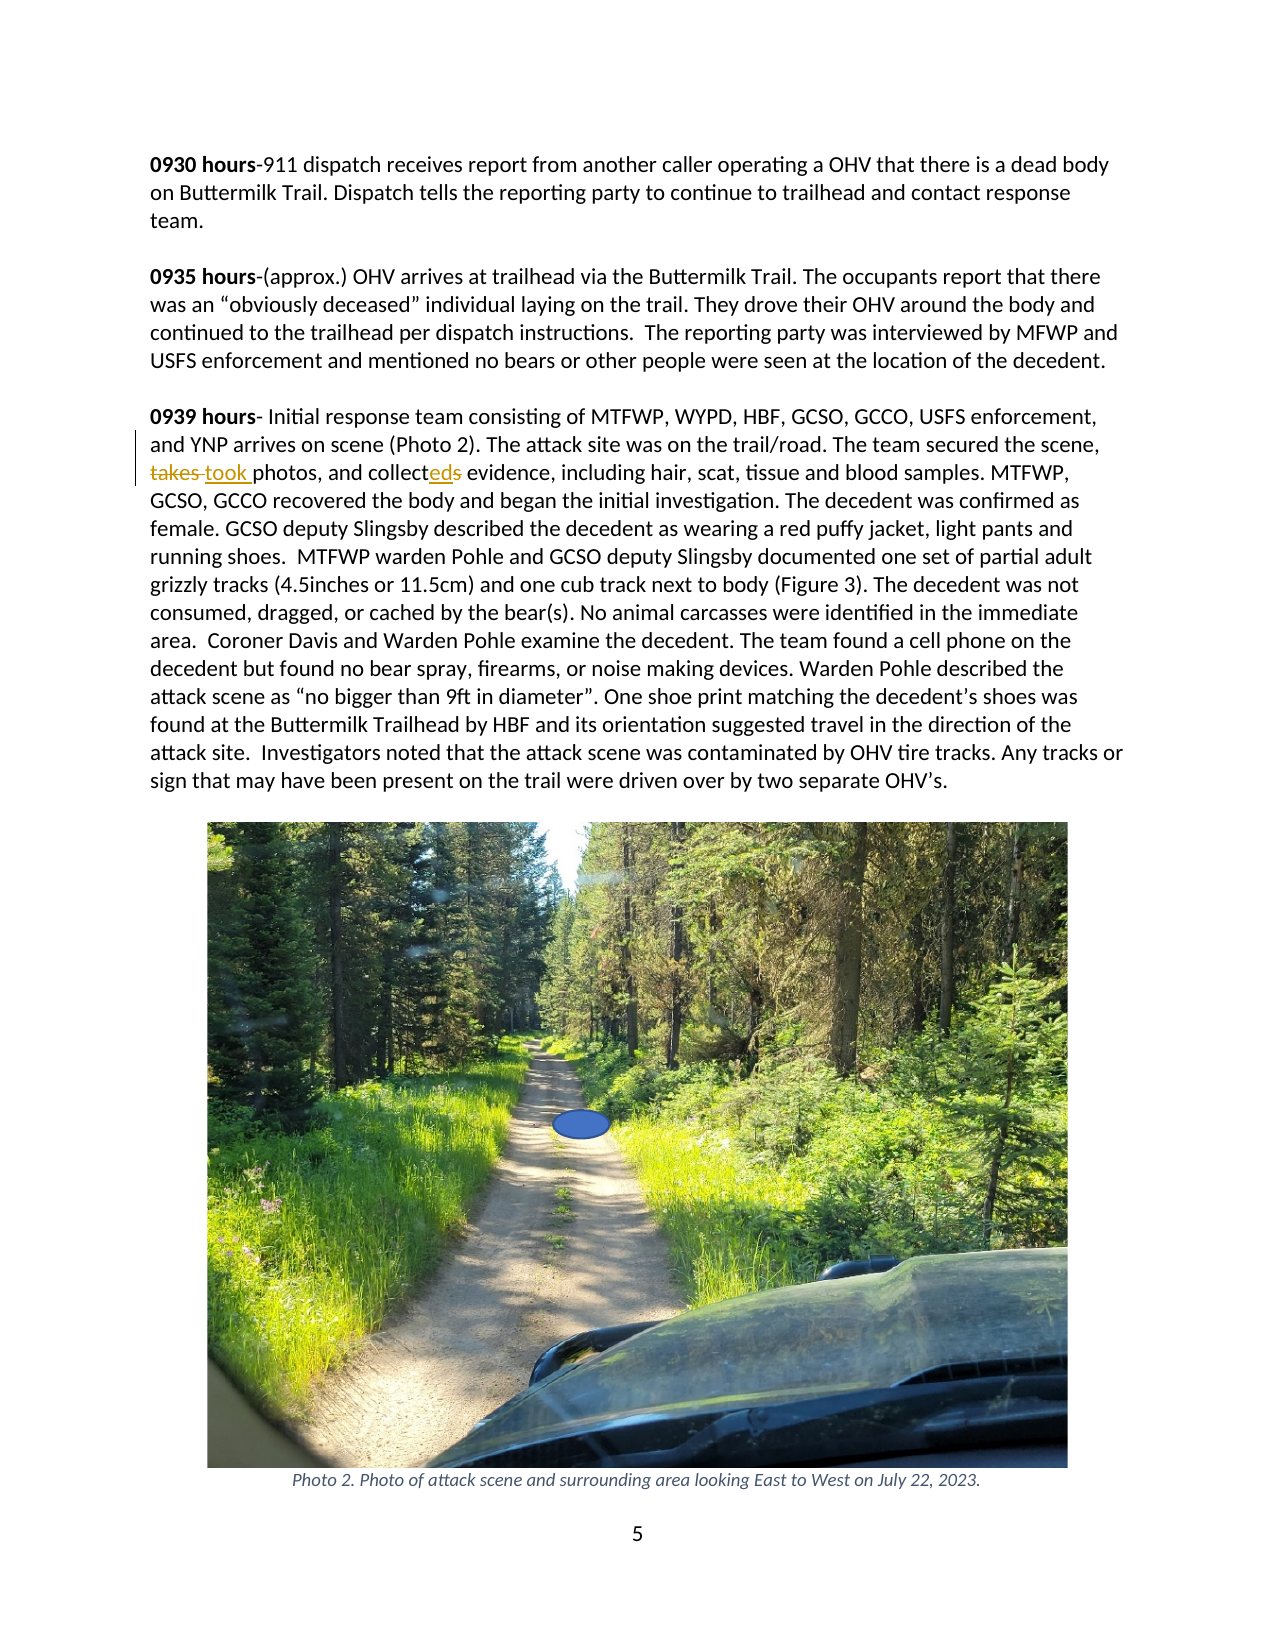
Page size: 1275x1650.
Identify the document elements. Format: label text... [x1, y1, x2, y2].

text 0935 hours-(approx.) OHV arrives at trailhead via the Buttermilk Trail. The occupants report that there was an “obviously deceased” individual laying on the trail. They drove their OHV around the body and continued to the trailhead per dispatch instructions. The reporting party was interviewed by MFWP and USFS enforcement and mentioned no bears or other people were seen at the location of the decedent. [150, 262, 1125, 374]
text 0939 hours- Initial response team consisting of MTFWP, WYPD, HBF, GCSO, GCCO, USFS enforcement, and YNP arrives on scene (Photo 2). The attack site was on the trail/road. The team secured the scene, photos, and collect evidence, including hair, scat, tissue and blood samples. MTFWP, GCSO, GCCO recovered the body and began the initial investigation. The decedent was confirmed as female. GCSO deputy Slingsby described the decedent as wearing a red puffy jacket, light pants and running shoes. MTFWP warden Pohle and GCSO deputy Slingsby documented one set of partial adult grizzly tracks (4.5inches or 11.5cm) and one cub track next to body (Figure 3). The decedent was not consumed, dragged, or cached by the bear(s). No animal carcasses were identified in the immediate area. Coroner Davis and Warden Pohle examine the decedent. The team found a cell phone on the decedent but found no bear spray, firearms, or noise making devices. Warden Pohle described the attack scene as “no bigger than 9ft in diameter”. One shoe print matching the decedent’s shoes was found at the Buttermilk Trailhead by HBF and its orientation suggested travel in the direction of the attack site. Investigators noted that the attack scene was contaminated by OHV tire tracks. Any tracks or sign that may have been present on the trail were driven over by two separate OHV’s. [150, 402, 1125, 794]
picture [207, 822, 1068, 1468]
text 0930 hours-911 dispatch receives report from another caller operating a OHV that there is a dead body on Buttermilk Trail. Dispatch tells the reporting party to continue to trailhead and contact response team. [150, 150, 1125, 234]
text Photo 2. Photo of attack scene and surrounding area looking East to West on July 22, 2023. [150, 1468, 1125, 1491]
